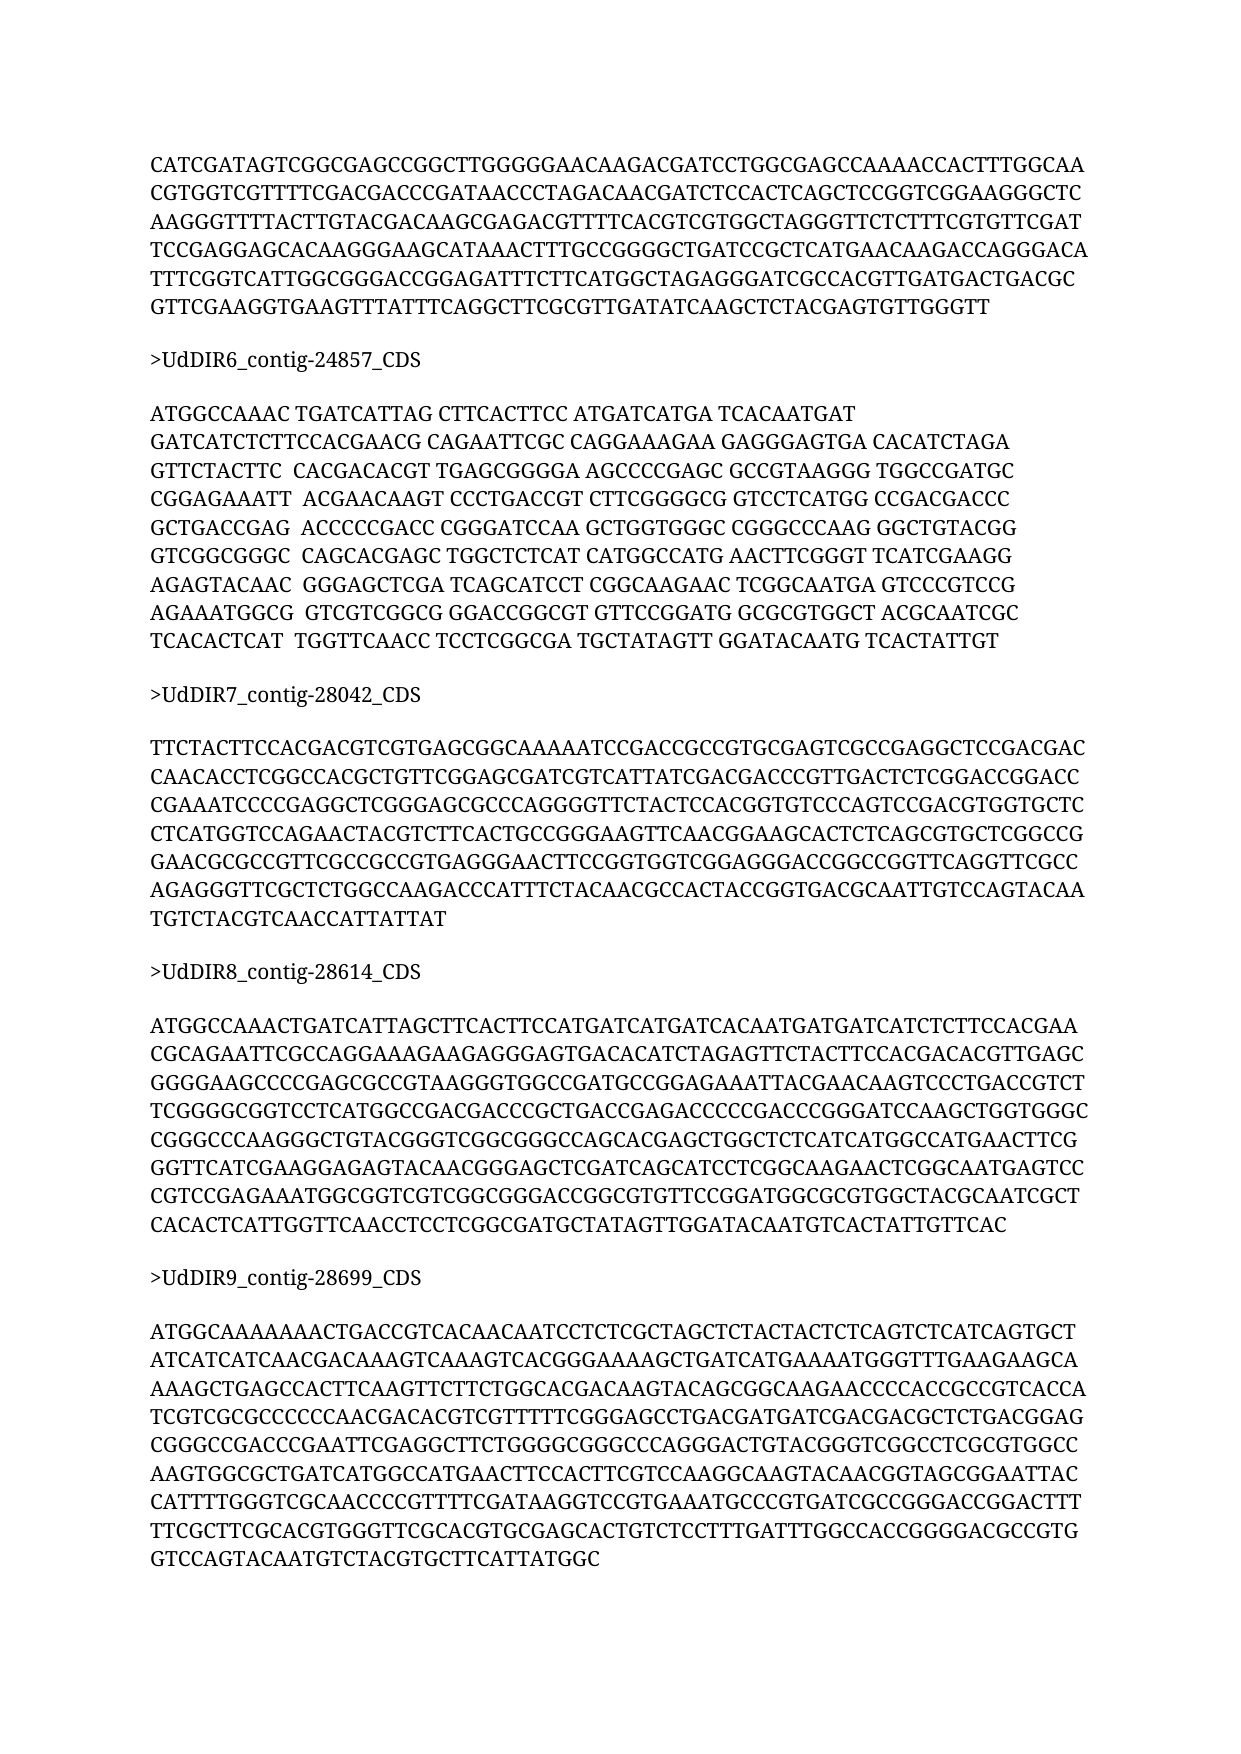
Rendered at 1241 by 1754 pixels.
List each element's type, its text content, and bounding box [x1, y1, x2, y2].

text ATGGCCAAAC TGATCATTAG CTTCACTTCC ATGATCATGA TCACAATGAT GATCATCTCTTCCACGAACG CAGAATTCGC CAGGAAAGAA GAGGGAGTGA CACATCTAGA GTTCTACTTC CACGACACGT TGAGCGGGGA AGCCCCGAGC GCCGTAAGGG TGGCCGATGC CGGAGAAATT ACGAACAAGT CCCTGACCGT CTTCGGGGCG GTCCTCATGG CCGACGACCC GCTGACCGAG ACCCCCGACC CGGGATCCAA GCTGGTGGGC CGGGCCCAAG GGCTGTACGG GTCGGCGGGC CAGCACGAGC TGGCTCTCAT CATGGCCATG AACTTCGGGT TCATCGAAGG AGAGTACAAC GGGAGCTCGA TCAGCATCCT CGGCAAGAAC TCGGCAATGA GTCCCGTCCG AGAAATGGCG GTCGTCGGCG GGACCGGCGT GTTCCGGATG GCGCGTGGCT ACGCAATCGC TCACACTCAT TGGTTCAACC TCCTCGGCGA TGCTATAGTT GGATACAATG TCACTATTGT [150, 399, 1090, 655]
text >UdDIR7_contig-28042_CDS [150, 680, 1090, 708]
text >UdDIR8_contig-28614_CDS [150, 957, 1090, 986]
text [150, 150, 1090, 321]
text ATGGCCAAACTGATCATTAGCTTCACTTCCATGATCATGATCACAATGATGATCATCTCTTCCACGAACGCAGAATTCGCCAGGAAAGAAGAGGGAGTGACACATCTAGAGTTCTACTTCCACGACACGTTGAGCGGGGAAGCCCCGAGCGCCGTAAGGGTGGCCGATGCCGGAGAAATTACGAACAAGTCCCTGACCGTCTTCGGGGCGGTCCTCATGGCCGACGACCCGCTGACCGAGACCCCCGACCCGGGATCCAAGCTGGTGGGCCGGGCCCAAGGGCTGTACGGGTCGGCGGGCCAGCACGAGCTGGCTCTCATCATGGCCATGAACTTCGGGTTCATCGAAGGAGAGTACAACGGGAGCTCGATCAGCATCCTCGGCAAGAACTCGGCAATGAGTCCCGTCCGAGAAATGGCGGTCGTCGGCGGGACCGGCGTGTTCCGGATGGCGCGTGGCTACGCAATCGCTCACACTCATTGGTTCAACCTCCTCGGCGATGCTATAGTTGGATACAATGTCACTATTGTTCAC [150, 1011, 1090, 1238]
text ATGGCAAAAAAACTGACCGTCACAACAATCCTCTCGCTAGCTCTACTACTCTCAGTCTCATCAGTGCTATCATCATCAACGACAAAGTCAAAGTCACGGGAAAAGCTGATCATGAAAATGGGTTTGAAGAAGCAAAAGCTGAGCCACTTCAAGTTCTTCTGGCACGACAAGTACAGCGGCAAGAACCCCACCGCCGTCACCATCGTCGCGCCCCCCAACGACACGTCGTTTTTCGGGAGCCTGACGATGATCGACGACGCTCTGACGGAGCGGGCCGACCCGAATTCGAGGCTTCTGGGGCGGGCCCAGGGACTGTACGGGTCGGCCTCGCGTGGCCAAGTGGCGCTGATCATGGCCATGAACTTCCACTTCGTCCAAGGCAAGTACAACGGTAGCGGAATTACCATTTTGGGTCGCAACCCCGTTTTCGATAAGGTCCGTGAAATGCCCGTGATCGCCGGGACCGGACTTTTTCGCTTCGCACGTGGGTTCGCACGTGCGAGCACTGTCTCCTTTGATTTGGCCACCGGGGACGCCGTGGTCCAGTACAATGTCTACGTGCTTCATTATGGC [150, 1317, 1090, 1573]
text >UdDIR6_contig-24857_CDS [150, 346, 1090, 374]
text >UdDIR9_contig-28699_CDS [150, 1263, 1090, 1292]
text TTCTACTTCCACGACGTCGTGAGCGGCAAAAATCCGACCGCCGTGCGAGTCGCCGAGGCTCCGACGACCAACACCTCGGCCACGCTGTTCGGAGCGATCGTCATTATCGACGACCCGTTGACTCTCGGACCGGACCCGAAATCCCCGAGGCTCGGGAGCGCCCAGGGGTTCTACTCCACGGTGTCCCAGTCCGACGTGGTGCTCCTCATGGTCCAGAACTACGTCTTCACTGCCGGGAAGTTCAACGGAAGCACTCTCAGCGTGCTCGGCCGGAACGCGCCGTTCGCCGCCGTGAGGGAACTTCCGGTGGTCGGAGGGACCGGCCGGTTCAGGTTCGCCAGAGGGTTCGCTCTGGCCAAGACCCATTTCTACAACGCCACTACCGGTGACGCAATTGTCCAGTACAATGTCTACGTCAACCATTATTAT [150, 733, 1090, 932]
